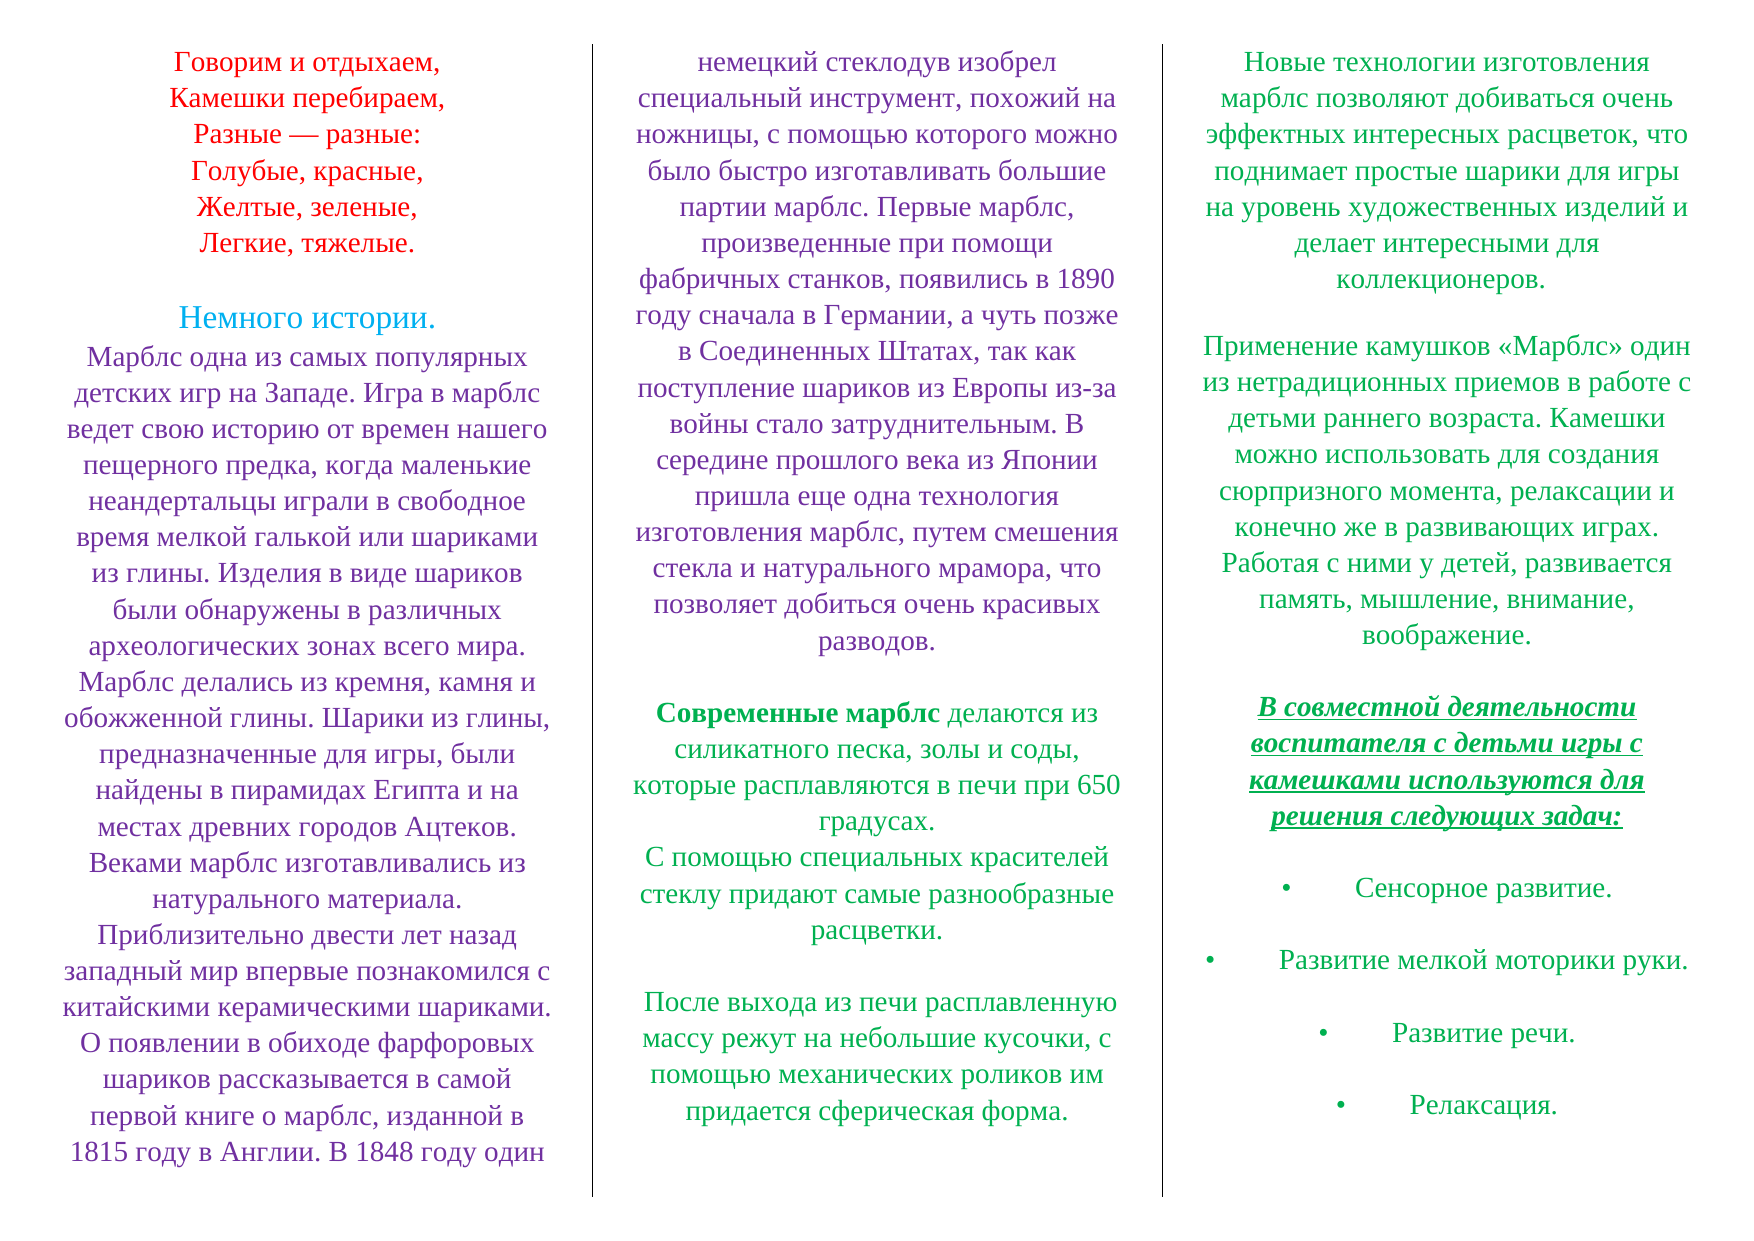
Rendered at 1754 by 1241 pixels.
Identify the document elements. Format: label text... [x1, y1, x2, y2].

text Легкие, тяжелые. [59, 225, 555, 259]
text После выхода из печи расплавленную массу режут на небольшие кусочки, с помощью механических роликов им придается сферическая форма. [629, 984, 1125, 1126]
text Применение камушков «Марблс» один из нетрадиционных приемов в работе с детьми раннего возраста. Камешки можно использовать для создания сюрпризного момента, релаксации и конечно же в развивающих играх. Работая с ними у детей, развивается память, мышление, внимание, воображение. [1199, 328, 1695, 651]
text • Развитие мелкой моторики руки. [1199, 942, 1695, 976]
text Марблс одна из самых популярных детских игр на Западе. Игра в марблс ведет свою историю от времен нашего пещерного предка, когда маленькие неандертальцы играли в свободное время мелкой галькой или шариками из глины. Изделия в виде шариков были обнаружены в различных археологических зонах всего мира. [59, 339, 555, 661]
text Камешки перебираем, [59, 81, 555, 114]
text Марблс делались из кремня, камня и обожженной глины. Шарики из глины, предназначенные для игры, были найдены в пирамидах Египта и на местах древних городов Ацтеков. Веками марблс изготавливались из натурального материала. Приблизительно двести лет назад западный мир впервые познакомился с китайскими керамическими шариками. О появлении в обиходе фарфоровых шариков рассказывается в самой первой книге о марблс, изданной в 1815 году в Англии. В 1848 году один немецкий стеклодув изобрел специальный инструмент, похожий на ножницы, с помощью которого можно было быстро изготавливать большие партии марблс. Первые марблс, произведенные при помощи фабричных станков, появились в 1890 году сначала в Германии, а чуть позже в Соединенных Штатах, так как поступление шариков из Европы из-за войны стало затруднительным. В середине прошлого века из Японии пришла еще одна технология изготовления марблс, путем смешения стекла и натурального мрамора, что позволяет добиться очень красивых разводов. [629, 44, 1125, 656]
text Современные марблс делаются из силикатного песка, золы и соды, которые расплавляются в печи при 650 градусах. [629, 695, 1125, 837]
text С помощью специальных красителей стеклу придают самые разнообразные расцветки. [629, 839, 1125, 945]
text Марблс делались из кремня, камня и обожженной глины. Шарики из глины, предназначенные для игры, были найдены в пирамидах Египта и на местах древних городов Ацтеков. Веками марблс изготавливались из натурального материала. Приблизительно двести лет назад западный мир впервые познакомился с китайскими керамическими шариками. О появлении в обиходе фарфоровых шариков рассказывается в самой первой книге о марблс, изданной в 1815 году в Англии. В 1848 году один немецкий стеклодув изобрел специальный инструмент, похожий на ножницы, с помощью которого можно было быстро изготавливать большие партии марблс. Первые марблс, произведенные при помощи фабричных станков, появились в 1890 году сначала в Германии, а чуть позже в Соединенных Штатах, так как поступление шариков из Европы из-за войны стало затруднительным. В середине прошлого века из Японии пришла еще одна технология изготовления марблс, путем смешения стекла и натурального мрамора, что позволяет добиться очень красивых разводов. [59, 664, 555, 1167]
text Разные — разные: [59, 117, 555, 150]
text • Развитие речи. [1199, 1015, 1695, 1048]
text Говорим и отдыхаем, [59, 44, 555, 78]
text • Релаксация. [1199, 1087, 1695, 1121]
text В совместной деятельности воспитателя с детьми игры с камешками используются для решения следующих задач: [1199, 689, 1695, 831]
text Немного истории. [59, 297, 555, 336]
text Желтые, зеленые, [59, 189, 555, 222]
text • Сенсорное развитие. [1199, 870, 1695, 904]
text Голубые, красные, [59, 153, 555, 186]
text Новые технологии изготовления марблс позволяют добиваться очень эффектных интересных расцветок, что поднимает простые шарики для игры на уровень художественных изделий и делает интересными для коллекционеров. [1199, 44, 1695, 295]
